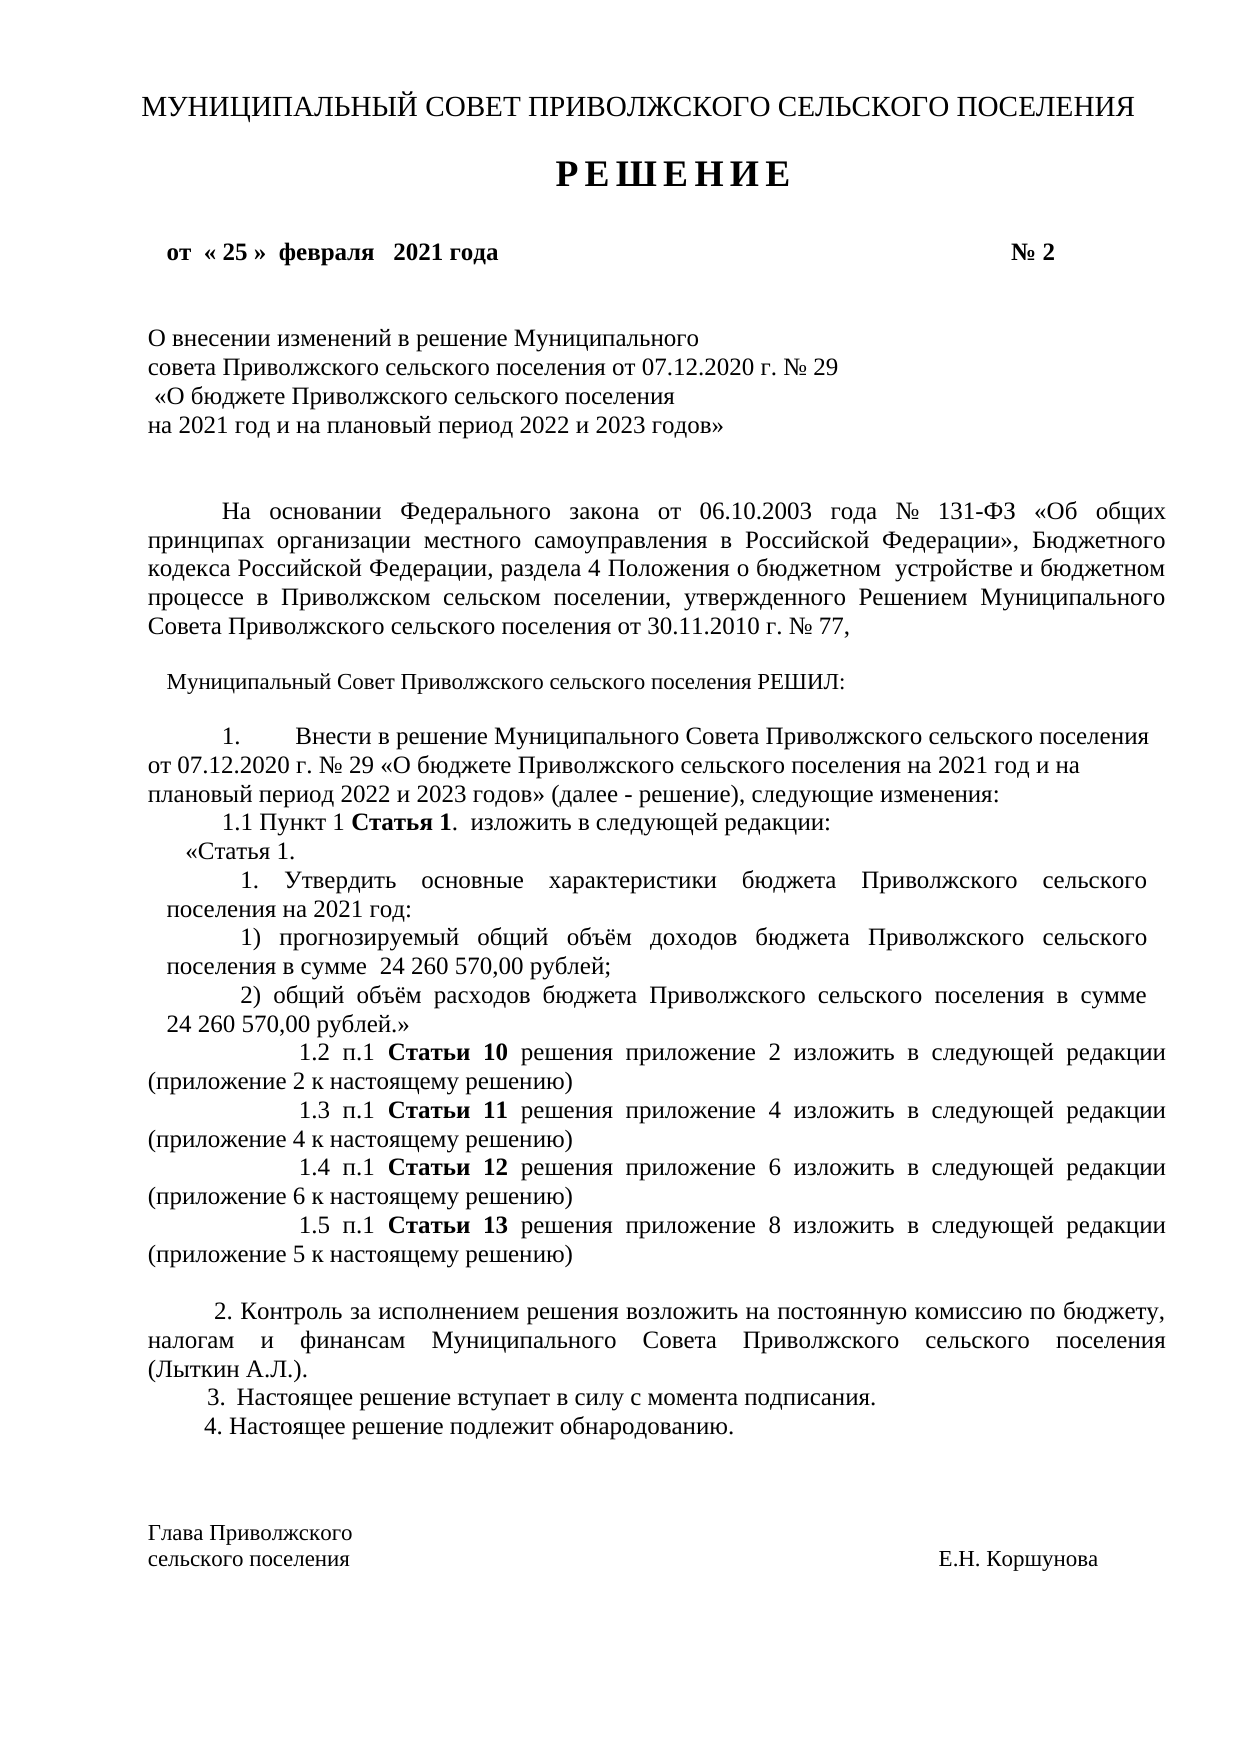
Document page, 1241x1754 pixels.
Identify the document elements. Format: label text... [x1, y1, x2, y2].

text совета Приволжского сельского поселения от 07.12.2020 г. № 29 [148, 352, 1167, 381]
text 1.2 п.1 Статьи 10 решения приложение 2 изложить в следующей редакции (приложение 2 к настоящему решению) [148, 1037, 1167, 1095]
text 1.3 п.1 Статьи 11 решения приложение 4 изложить в следующей редакции (приложение 4 к настоящему решению) [148, 1095, 1167, 1152]
text 1.4 п.1 Статьи 12 решения приложение 6 изложить в следующей редакции (приложение 6 к настоящему решению) [148, 1152, 1167, 1210]
list «Статья 1. [185, 836, 1167, 865]
text 2. Контроль за исполнением решения возложить на постоянную комиссию по бюджету, налогам и финансам Муниципального Совета Приволжского сельского поселения (Лыткин А.Л.). [148, 1296, 1167, 1382]
text 1.5 п.1 Статьи 13 решения приложение 8 изложить в следующей редакции (приложение 5 к настоящему решению) [148, 1210, 1167, 1267]
title МУНИЦИПАЛЬНЫЙ СОВЕТ ПРИВОЛЖСКОГО СЕЛЬСКОГО ПОСЕЛЕНИЯ [110, 89, 1167, 122]
text от « 25 » февраля 2021 года № 2 [148, 237, 1167, 266]
text сельского поселения Е.Н. Коршунова [148, 1545, 1167, 1572]
list Пункт 1 Статья 1. изложить в следующей редакции: [222, 807, 1167, 836]
text 2) общий объём расходов бюджета Приволжского сельского поселения в сумме 24 260 570,00 рублей.» [166, 980, 1148, 1037]
text 1) прогнозируемый общий объём доходов бюджета Приволжского сельского поселения в сумме 24 260 570,00 рублей; [166, 922, 1148, 980]
text Глава Приволжского [148, 1519, 1167, 1545]
list Внести в решение Муниципального Совета Приволжского сельского поселения от 07.12.2020 г. № 29 «О бюджете Приволжского сельского поселения на 2021 год и на плановый период 2022 и 2023 годов» (далее - решение), следующие изменения: [148, 721, 1167, 807]
text 1. Утвердить основные характеристики бюджета Приволжского сельского поселения на 2021 год: [166, 865, 1148, 922]
text О внесении изменений в решение Муниципального [148, 323, 1167, 352]
text «О бюджете Приволжского сельского поселения [148, 381, 1167, 410]
list Настоящее решение вступает в силу с момента подписания. [207, 1382, 1167, 1411]
text 4. Настоящее решение подлежит обнародованию. [148, 1411, 1167, 1440]
text На основании Федерального закона от 06.10.2003 года № 131-ФЗ «Об общих принципах организации местного самоуправления в Российской Федерации», Бюджетного кодекса Российской Федерации, раздела 4 Положения о бюджетном устройстве и бюджетном процессе в Приволжском сельском поселении, утвержденного Решением Муниципального Совета Приволжского сельского поселения от 30.11.2010 г. № 77, [148, 496, 1167, 640]
text Муниципальный Совет Приволжского сельского поселения РЕШИЛ: [166, 668, 1167, 695]
text РЕШЕНИЕ [148, 151, 1167, 194]
text на 2021 год и на плановый период 2022 и 2023 годов» [148, 410, 1167, 438]
